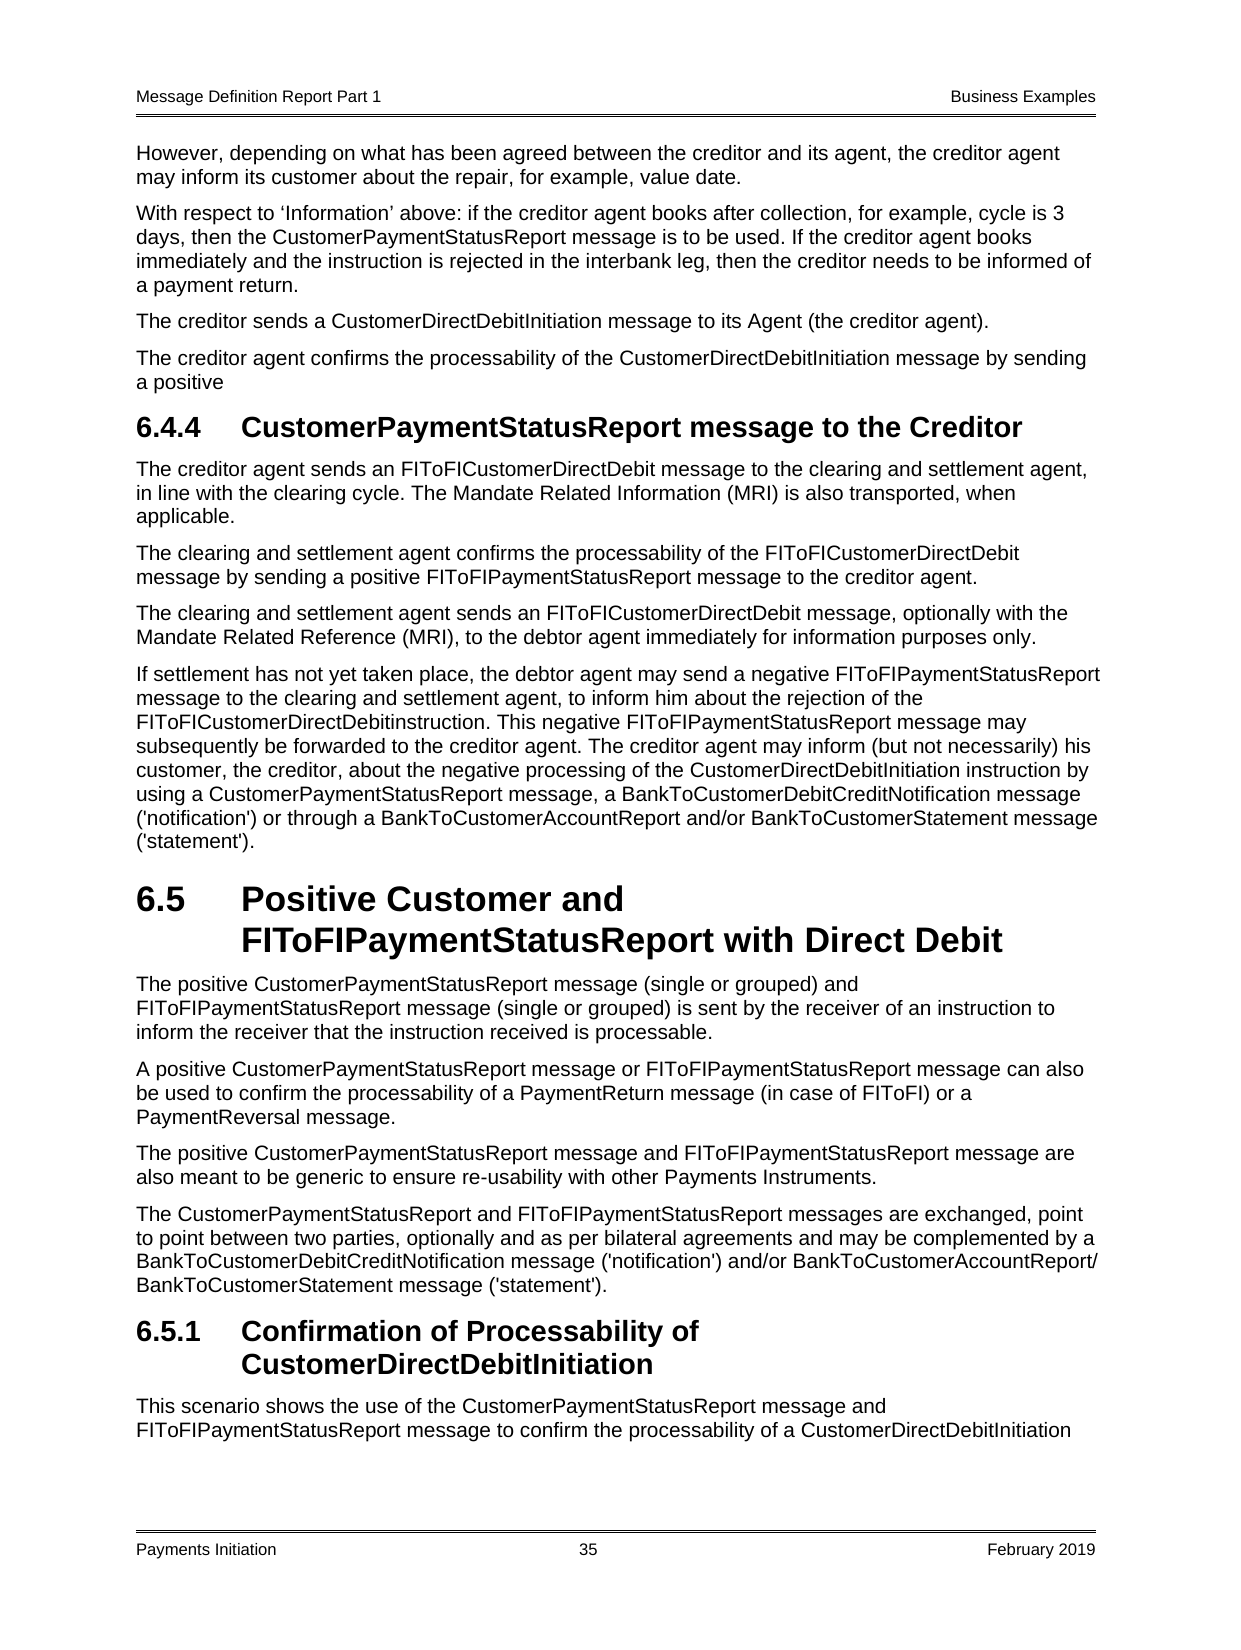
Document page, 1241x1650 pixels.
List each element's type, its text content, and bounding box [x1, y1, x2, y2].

subtitle Positive Customer and FIToFIPaymentStatusReport with Direct Debit [136, 878, 1104, 960]
text The creditor agent sends an FIToFICustomerDirectDebit message to the clearing and settlement agent, in line with the clearing cycle. The Mandate Related Information (MRI) is also transported, when applicable. [136, 456, 1104, 528]
text The positive CustomerPaymentStatusReport message (single or grouped) and FIToFIPaymentStatusReport message (single or grouped) is sent by the receiver of an instruction to inform the receiver that the instruction received is processable. [136, 972, 1104, 1044]
text The creditor sends a CustomerDirectDebitInitiation message to its Agent (the creditor agent). [136, 309, 1104, 333]
text The positive CustomerPaymentStatusReport message and FIToFIPaymentStatusReport message are also meant to be generic to ensure re-usability with other Payments Instruments. [136, 1141, 1104, 1189]
text A positive CustomerPaymentStatusReport message or FIToFIPaymentStatusReport message can also be used to confirm the processability of a PaymentReturn message (in case of FIToFI) or a PaymentReversal message. [136, 1057, 1104, 1128]
subtitle Confirmation of Processability of CustomerDirectDebitInitiation [136, 1314, 1104, 1381]
text With respect to ‘Information’ above: if the creditor agent books after collection, for example, cycle is 3 days, then the CustomerPaymentStatusReport message is to be used. If the creditor agent books immediately and the instruction is rejected in the interbank leg, then the creditor needs to be informed of a payment return. [136, 201, 1104, 297]
text The creditor agent confirms the processability of the CustomerDirectDebitInitiation message by sending a positive [136, 346, 1104, 394]
text The clearing and settlement agent confirms the processability of the FIToFICustomerDirectDebit message by sending a positive FIToFIPaymentStatusReport message to the creditor agent. [136, 541, 1104, 589]
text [136, 141, 1104, 188]
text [136, 1393, 1104, 1441]
text The clearing and settlement agent sends an FIToFICustomerDirectDebit message, optionally with the Mandate Related Reference (MRI), to the debtor agent immediately for information purposes only. [136, 601, 1104, 649]
text If settlement has not yet taken place, the debtor agent may send a negative FIToFIPaymentStatusReport message to the clearing and settlement agent, to inform him about the rejection of the FIToFICustomerDirectDebitinstruction. This negative FIToFIPaymentStatusReport message may subsequently be forwarded to the creditor agent. The creditor agent may inform (but not necessarily) his customer, the creditor, about the negative processing of the CustomerDirectDebitInitiation instruction by using a CustomerPaymentStatusReport message, a BankToCustomerDebitCreditNotification message ('notification') or through a BankToCustomerAccountReport and/or BankToCustomerStatement message ('statement'). [136, 662, 1104, 853]
text The CustomerPaymentStatusReport and FIToFIPaymentStatusReport messages are exchanged, point to point between two parties, optionally and as per bilateral agreements and may be complemented by a BankToCustomerDebitCreditNotification message ('notification') and/or BankToCustomerAccountReport/ BankToCustomerStatement message ('statement'). [136, 1201, 1104, 1297]
subtitle CustomerPaymentStatusReport message to the Creditor [136, 410, 1104, 444]
